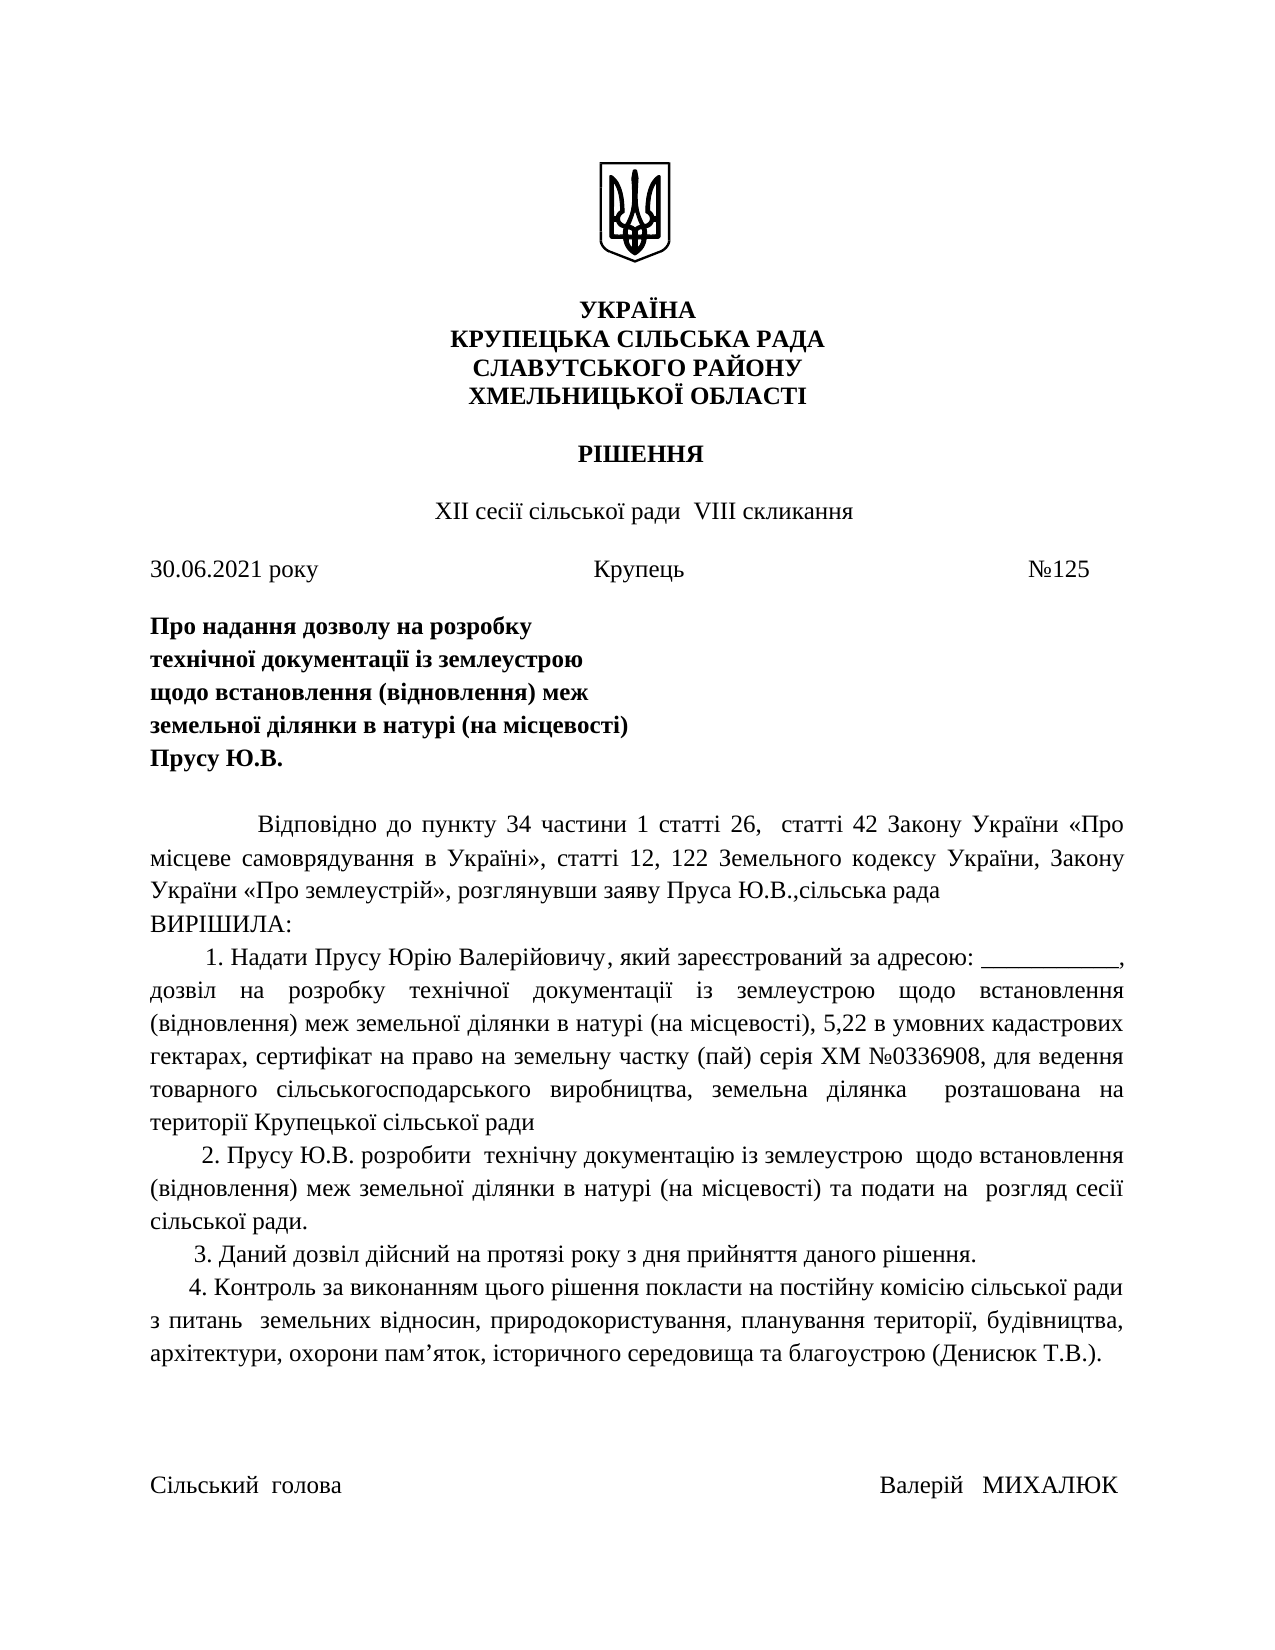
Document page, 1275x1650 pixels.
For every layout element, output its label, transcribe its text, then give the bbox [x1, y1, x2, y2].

text СЛАВУТСЬКОГО РАЙОНУ [150, 353, 1125, 381]
text 30.06.2021 року Крупець №125 [150, 554, 1125, 583]
text земельної ділянки в натурі (на місцевості) [150, 711, 1125, 739]
text Відповідно до пункту 34 частини 1 статті 26, статті 42 Закону України «Про місцеве самоврядування в Україні», статті 12, 122 Земельного кодексу України, Закону України «Про землеустрій», розглянувши заяву Пруса Ю.В.,сільська рада [150, 809, 1125, 904]
text ХМЕЛЬНИЦЬКОЇ ОБЛАСТІ [150, 381, 1125, 410]
text ХІІ сесії сільської ради VІІІ скликання [150, 496, 1125, 525]
text 1. Надати Прусу Юрію Валерійовичу, який зареєстрований за адресою: ___________, дозвіл на розробку технічної документації із землеустрою щодо встановлення (відновлення) меж земельної ділянки в натурі (на місцевості), 5,22 в умовних кадастрових гектарах, сертифікат на право на земельну частку (пай) серія ХМ №0336908, для ведення товарного сільськогосподарського виробництва, земельна ділянка розташована на території Крупецької сільської ради [150, 942, 1125, 1136]
text КРУПЕЦЬКА СІЛЬСЬКА РАДА [150, 324, 1125, 353]
text РІШЕННЯ [150, 439, 1125, 468]
text технічної документації із землеустрою [150, 644, 1125, 673]
text Про надання дозволу на розробку [150, 611, 1125, 640]
text 2. Прусу Ю.В. розробити технічну документацію із землеустрою щодо встановлення (відновлення) меж земельної ділянки в натурі (на місцевості) та подати на розгляд сесії сільської ради. [150, 1140, 1125, 1234]
text щодо встановлення (відновлення) меж [150, 677, 1125, 706]
text Прусу Ю.В. [150, 743, 1125, 772]
text 3. Даний дозвіл дійсний на протязі року з дня прийняття даного рішення. [150, 1239, 1125, 1268]
text УКРАЇНА [150, 295, 1125, 324]
text ВИРІШИЛА: [150, 909, 1125, 937]
text Сільський голова Валерій МИХАЛЮК [150, 1470, 1125, 1499]
text 4. Контроль за виконанням цього рішення покласти на постійну комісію сільської ради з питань земельних відносин, природокористування, планування території, будівництва, архітектури, охорони пам’яток, історичного середовища та благоустрою (Денисюк Т.В.). [150, 1272, 1125, 1367]
